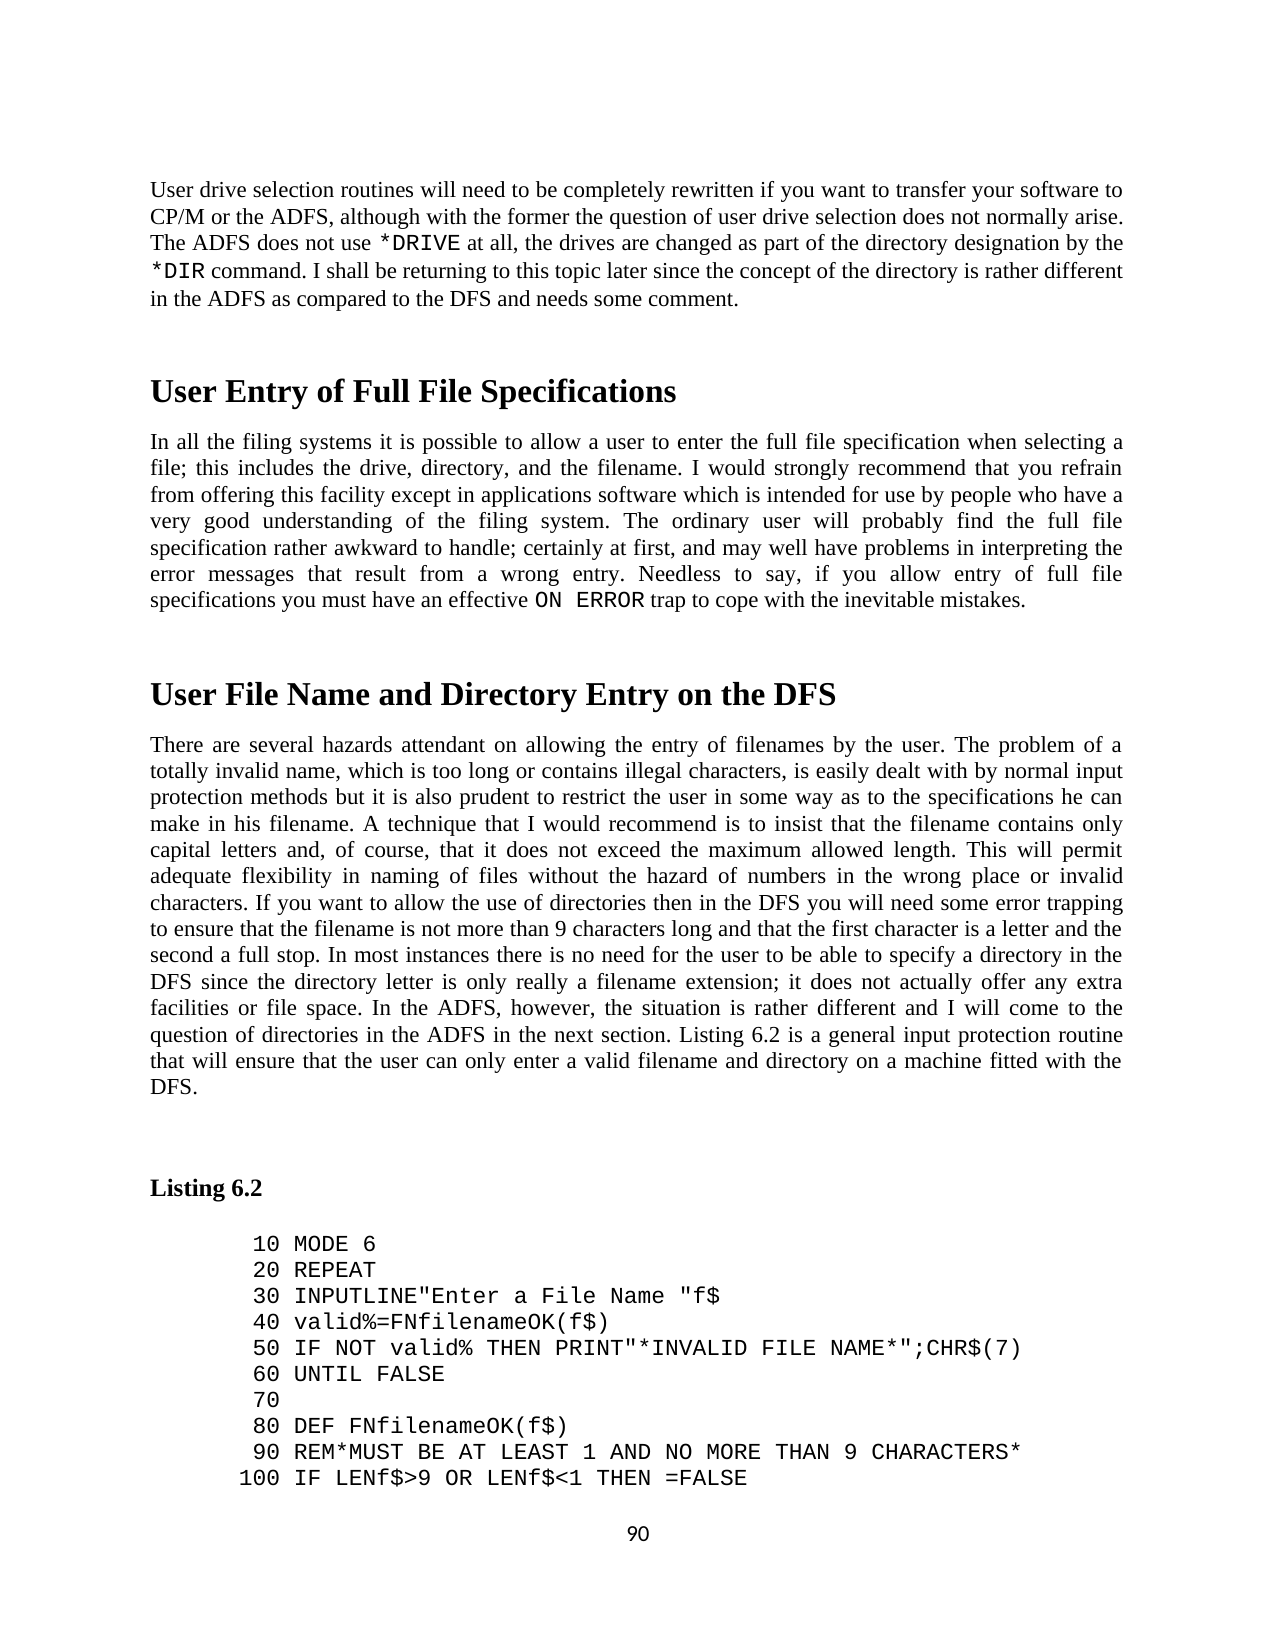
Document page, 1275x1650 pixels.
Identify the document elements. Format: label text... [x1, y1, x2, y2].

text 90 REM*MUST BE AT LEAST 1 AND NO MORE THAN 9 CHARACTERS* [225, 1440, 1125, 1466]
text There are several hazards attendant on allowing the entry of filenames by the user. The problem of a totally invalid name, which is too long or contains illegal characters, is easily dealt with by normal input protection methods but it is also prudent to restrict the user in some way as to the specifications he can make in his filename. A technique that I would recommend is to insist that the filename contains only capital letters and, of course, that it does not exceed the maximum allowed length. This will permit adequate flexibility in naming of files without the hazard of numbers in the wrong place or invalid characters. If you want to allow the use of directories then in the DFS you will need some error trapping to ensure that the filename is not more than 9 characters long and that the first character is a letter and the second a full stop. In most instances there is no need for the user to be able to specify a directory in the DFS since the directory letter is only really a filename extension; it does not actually offer any extra facilities or file space. In the ADFS, however, the situation is rather different and I will come to the question of directories in the ADFS in the next section. Listing 6.2 is a general input protection routine that will ensure that the user can only enter a valid filename and directory on a machine fitted with the DFS. [150, 731, 1125, 1100]
subtitle User Entry of Full File Specifications [150, 372, 1125, 410]
text In all the filing systems it is possible to allow a user to enter the full file specification when selecting a file; this includes the drive, directory, and the filename. I would strongly recommend that you refrain from offering this facility except in applications software which is intended for use by people who have a very good understanding of the filing system. The ordinary user will probably find the full file specification rather awkward to handle; certainly at first, and may well have problems in interpreting the error messages that result from a wrong entry. Needless to say, if you allow entry of full file specifications you must have an effective ON ERROR trap to cope with the inevitable mistakes. [150, 428, 1125, 614]
text 80 DEF FNfilenameOK(f$) [225, 1414, 1125, 1440]
text 60 UNTIL FALSE [225, 1362, 1125, 1388]
text User drive selection routines will need to be completely rewritten if you want to transfer your software to CP/M or the ADFS, although with the former the question of user drive selection does not normally arise. The ADFS does not use *DRIVE at all, the drives are changed as part of the directory designation by the *DIR command. I shall be returning to this topic later since the concept of the directory is rather different in the ADFS as compared to the DFS and needs some comment. [150, 176, 1125, 312]
subtitle User File Name and Directory Entry on the DFS [150, 674, 1125, 712]
text 50 IF NOT valid% THEN PRINT"*INVALID FILE NAME*";CHR$(7) [225, 1336, 1125, 1362]
text 100 IF LENf$>9 OR LENf$<1 THEN =FALSE [225, 1466, 1125, 1492]
text 70 [225, 1388, 1125, 1414]
text 30 INPUTLINE"Enter a File Name "f$ [225, 1284, 1125, 1310]
text 10 MODE 6 [225, 1233, 1125, 1258]
subtitle Listing 6.2 [150, 1173, 1125, 1202]
text 20 REPEAT [225, 1258, 1125, 1284]
text 40 valid%=FNfilenameOK(f$) [225, 1310, 1125, 1336]
